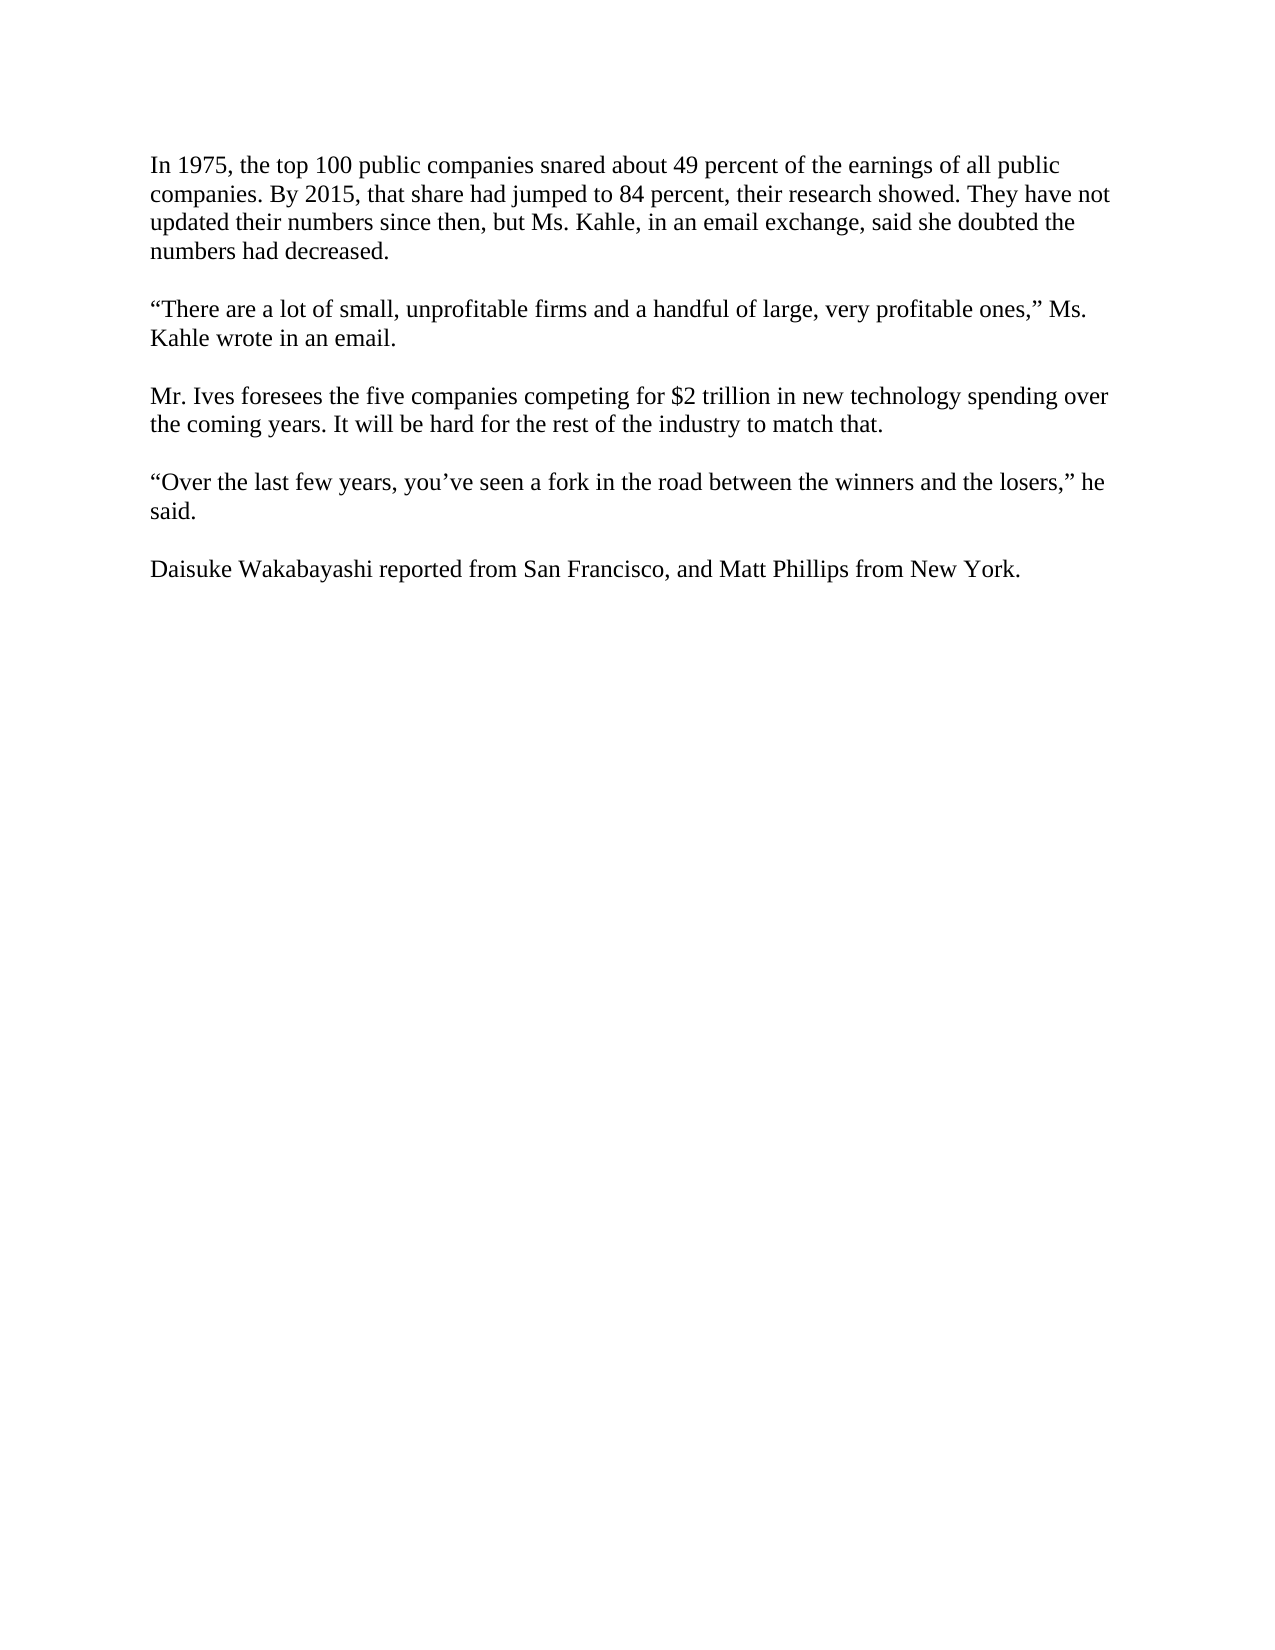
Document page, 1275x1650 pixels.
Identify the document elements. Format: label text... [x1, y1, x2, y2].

text “There are a lot of small, unprofitable firms and a handful of large, very profitable ones,” Ms. Kahle wrote in an email. [150, 294, 1125, 352]
text Daisuke Wakabayashi reported from San Francisco, and Matt Phillips from New York. [150, 554, 1125, 583]
text In 1975, the top 100 public companies snared about 49 percent of the earnings of all public companies. By 2015, that share had jumped to 84 percent, their research showed. They have not updated their numbers since then, but Ms. Kahle, in an email exchange, said she doubted the numbers had decreased. [150, 150, 1125, 265]
text Mr. Ives foresees the five companies competing for $2 trillion in new technology spending over the coming years. It will be hard for the rest of the industry to match that. [150, 381, 1125, 438]
text “Over the last few years, you’ve seen a fork in the road between the winners and the losers,” he said. [150, 467, 1125, 525]
